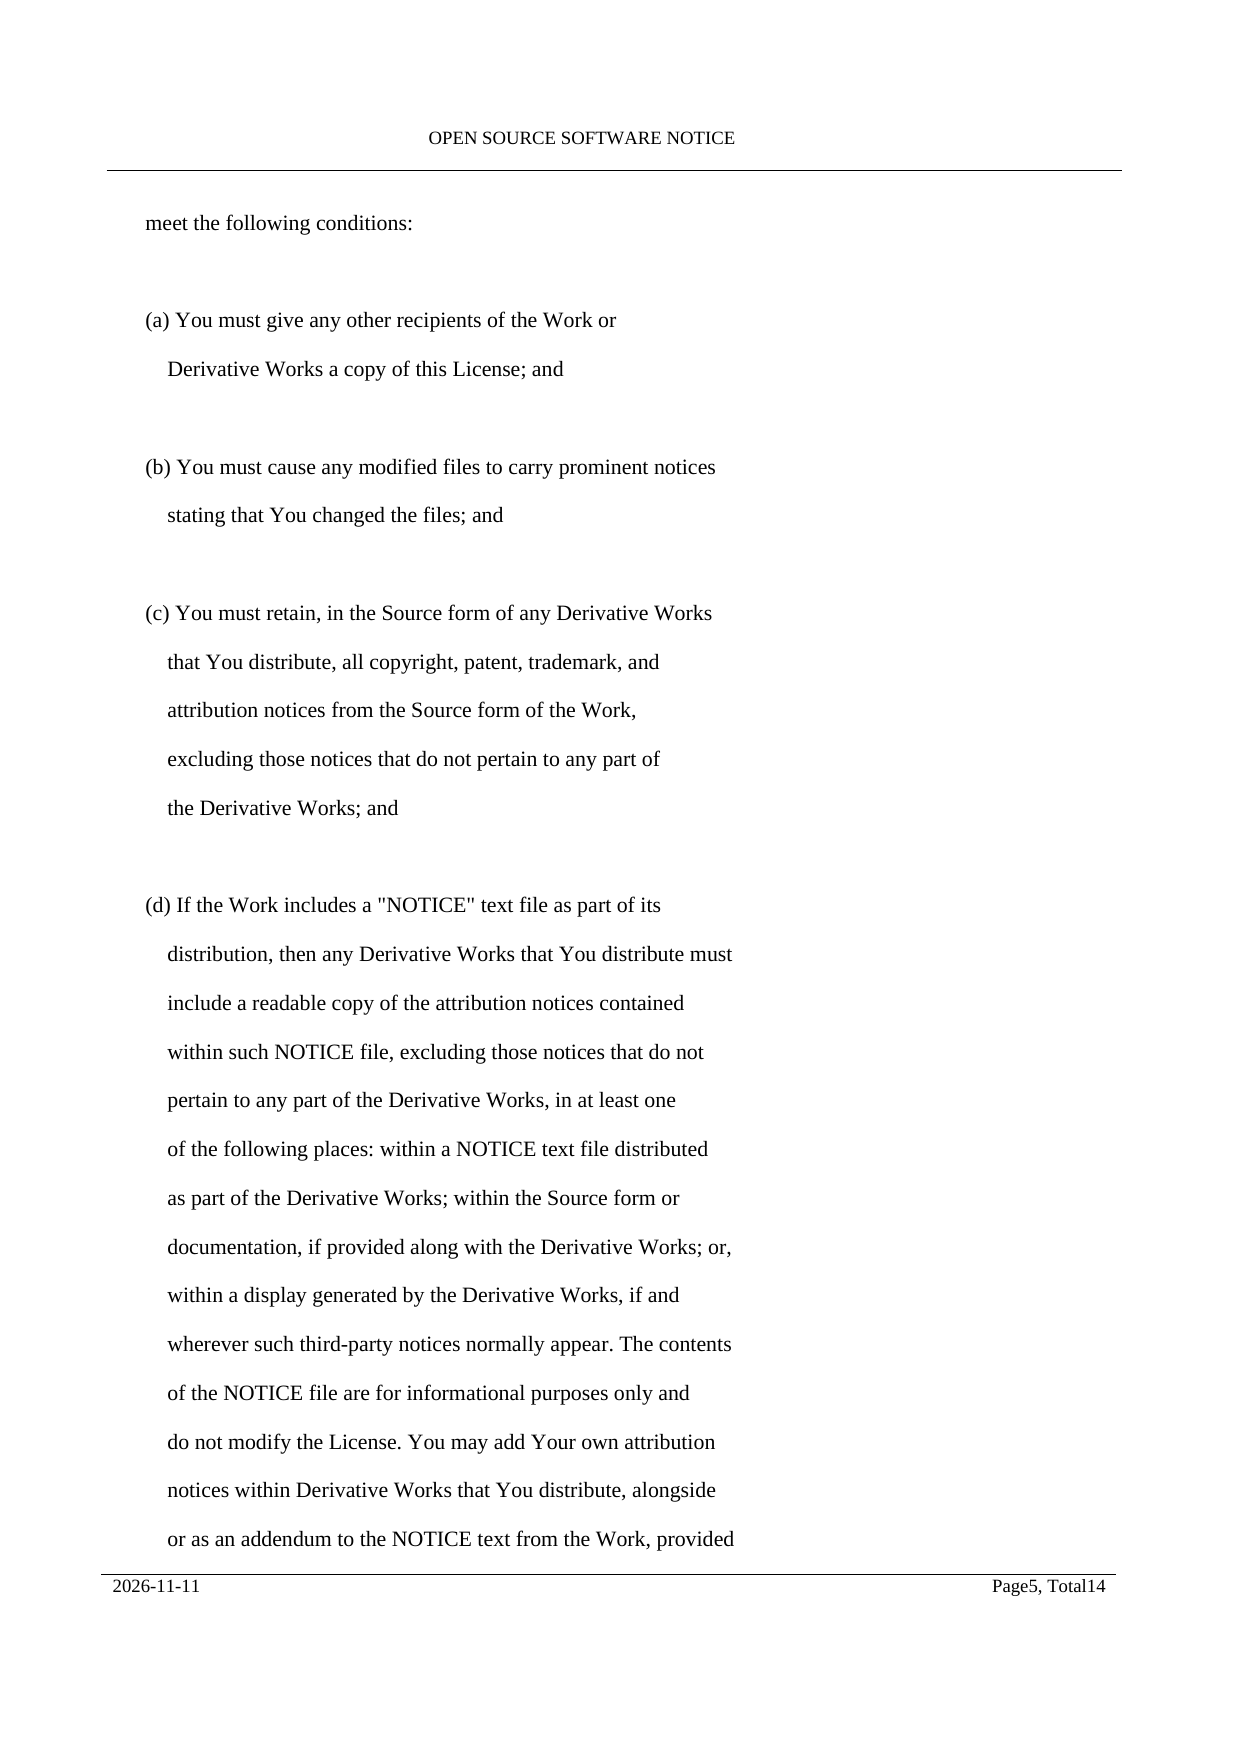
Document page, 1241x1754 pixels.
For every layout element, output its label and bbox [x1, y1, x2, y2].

text [112, 206, 1128, 1555]
